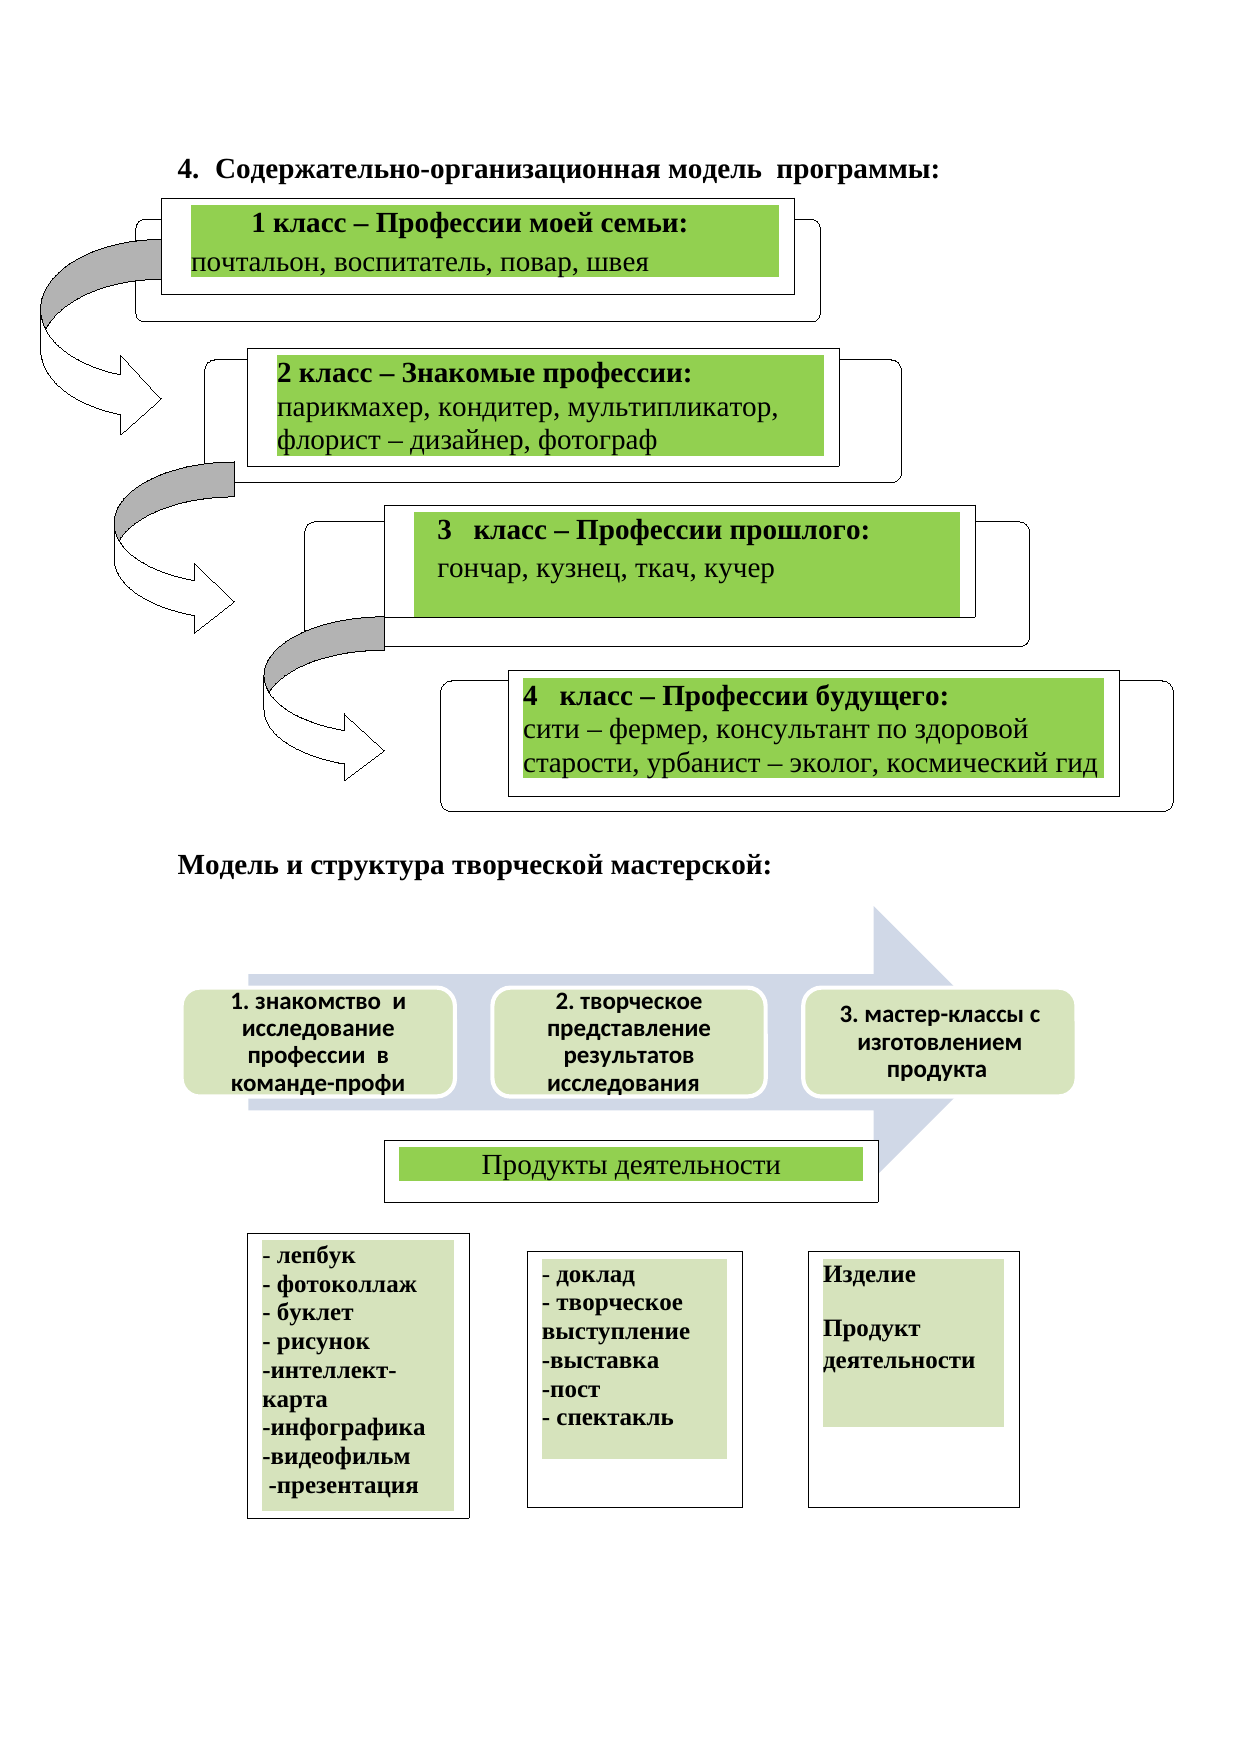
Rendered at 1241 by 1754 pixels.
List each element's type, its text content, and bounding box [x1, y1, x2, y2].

text Модель и структура творческой мастерской: [177, 847, 1152, 881]
list Содержательно-организационная модель программы: [177, 152, 1152, 185]
